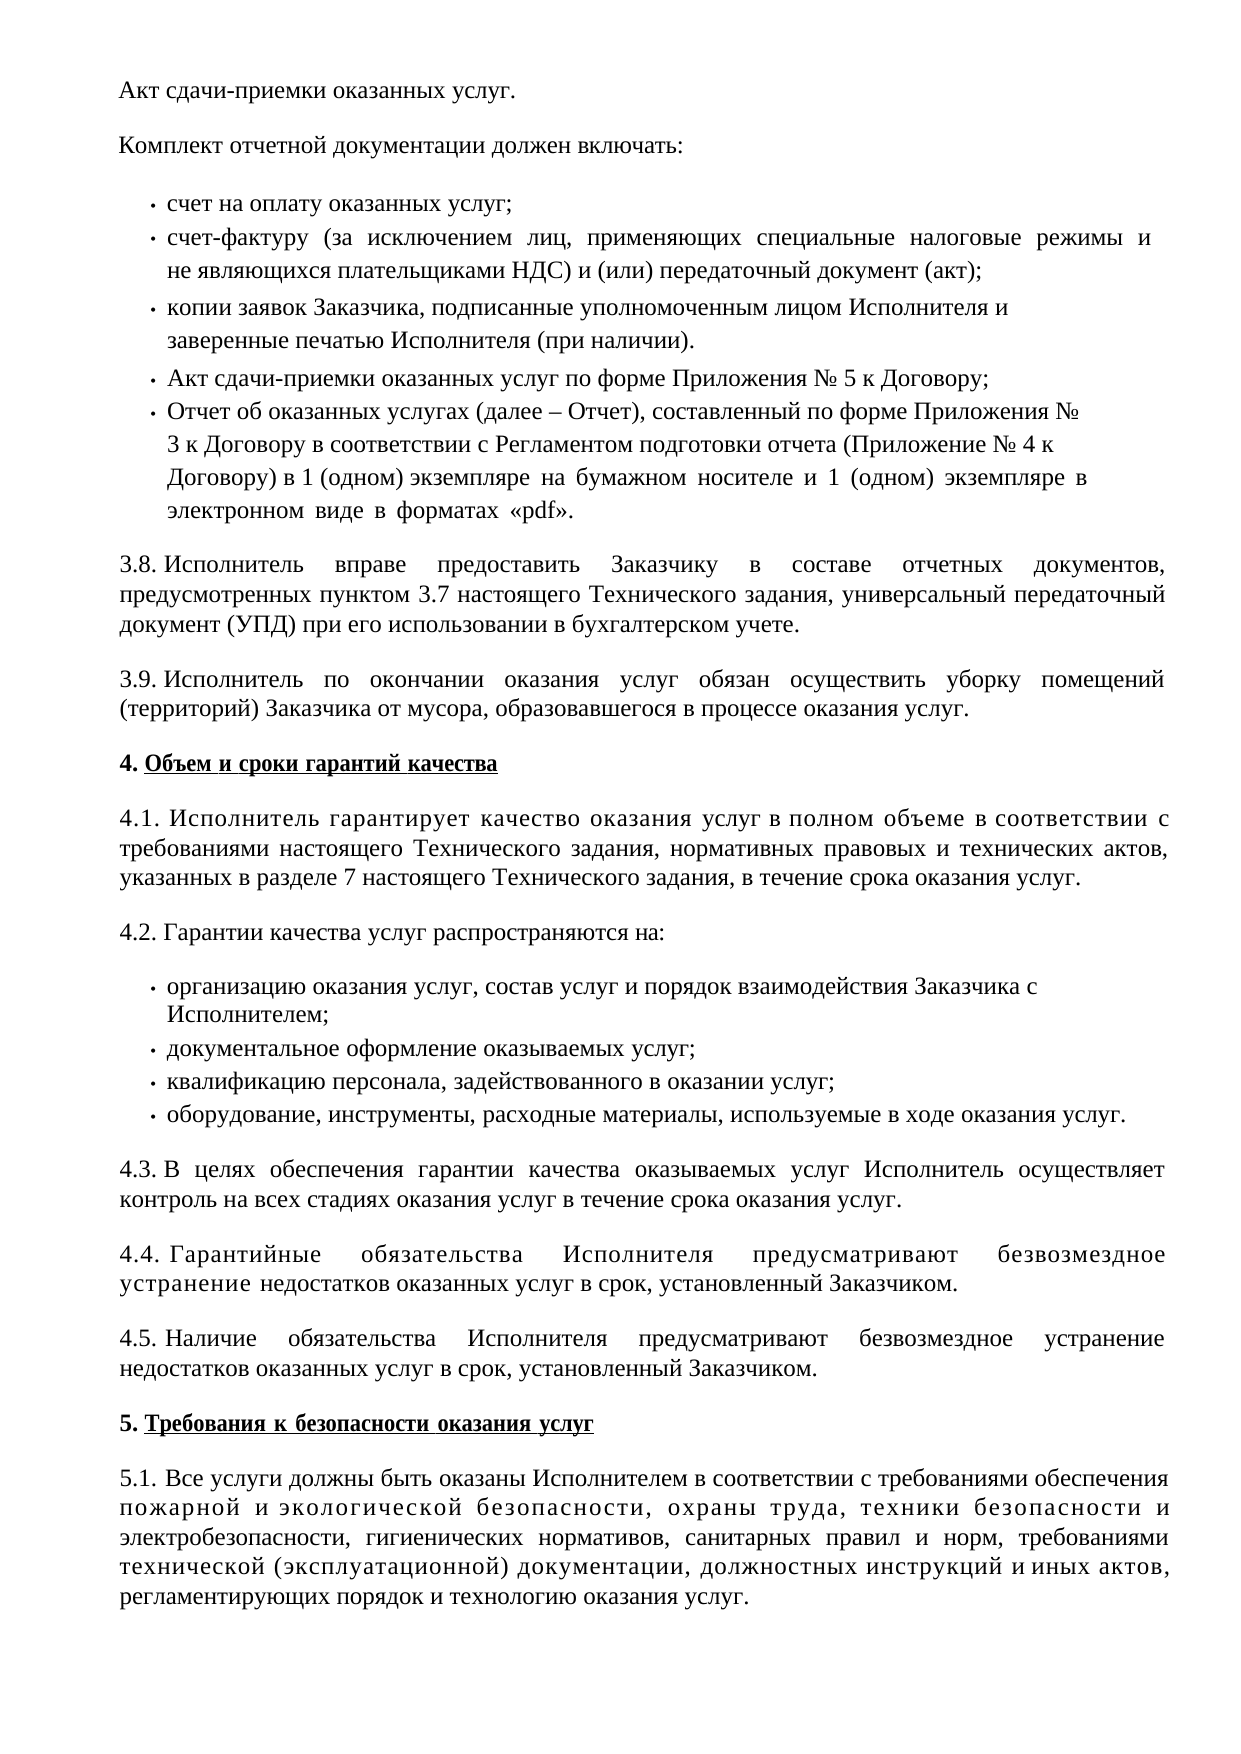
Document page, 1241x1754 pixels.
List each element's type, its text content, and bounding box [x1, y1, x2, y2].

list Исполнитель по окончании оказания услуг обязан осуществить уборку помещений (территорий) Заказчика от мусора, образовавшегося в процессе оказания услуг. [119, 664, 1166, 722]
text Акт сдачи-приемки оказанных услуг. [118, 75, 1181, 104]
list Наличие обязательства Исполнителя предусматривают безвозмездное устранение недостатков оказанных услуг в срок, установленный Заказчиком. [119, 1323, 1165, 1382]
text Комплект отчетной документации должен включать: [118, 130, 1181, 159]
list счет на оплату оказанных услуг; [151, 188, 1181, 217]
list Отчет об оказанных услугах (далее – Отчет), составленный по форме Приложения № 3 к Договору в соответствии с Регламентом подготовки отчета (Приложение № 4 к Договору) в 1 (одном) экземпляре на бумажном носителе и 1 (одном) экземпляре в электронном виде в форматах «pdf». [151, 396, 1091, 524]
list организацию оказания услуг, состав услуг и порядок взаимодействия Заказчика с Исполнителем; [151, 971, 1181, 1028]
list Исполнитель вправе предоставить Заказчику в составе отчетных документов, предусмотренных пунктом 3.7 настоящего Технического задания, универсальный передаточный документ (УПД) при его использовании в бухгалтерском учете. [119, 549, 1166, 637]
list копии заявок Заказчика, подписанные уполномоченным лицом Исполнителя и заверенные печатью Исполнителя (при наличии). [151, 292, 1091, 354]
list Объем и сроки гарантий качества [119, 748, 1181, 777]
list Акт сдачи-приемки оказанных услуг по форме Приложения № 5 к Договору; [151, 363, 1091, 392]
list квалификацию персонала, задействованного в оказании услуг; [151, 1066, 1181, 1095]
list Все услуги должны быть оказаны Исполнителем в соответствии с требованиями обеспечения пожарной и экологической безопасности, охраны труда, техники безопасности и электробезопасности, гигиенических нормативов, санитарных правил и норм, требованиями технической (эксплуатационной) документации, должностных инструкций и иных актов, регламентирующих порядок и технологию оказания услуг. [119, 1463, 1170, 1610]
list Требования к безопасности оказания услуг [119, 1408, 1181, 1436]
list Гарантийные обязательства Исполнителя предусматривают безвозмездное устранение недостатков оказанных услуг в срок, установленный Заказчиком. [119, 1239, 1166, 1297]
list Гарантии качества услуг распространяются на: [119, 917, 1181, 946]
list счет-фактуру (за исключением лиц, применяющих специальные налоговые режимы и не являющихся плательщиками НДС) и (или) передаточный документ (акт); [151, 222, 1166, 283]
list оборудование, инструменты, расходные материалы, используемые в ходе оказания услуг. [151, 1099, 1181, 1128]
list документальное оформление оказываемых услуг; [151, 1033, 1181, 1062]
list Исполнитель гарантирует качество оказания услуг в полном объеме в соответствии с требованиями настоящего Технического задания, нормативных правовых и технических актов, указанных в разделе 7 настоящего Технического задания, в течение срока оказания услуг. [119, 803, 1169, 891]
list В целях обеспечения гарантии качества оказываемых услуг Исполнитель осуществляет контроль на всех стадиях оказания услуг в течение срока оказания услуг. [119, 1154, 1166, 1213]
